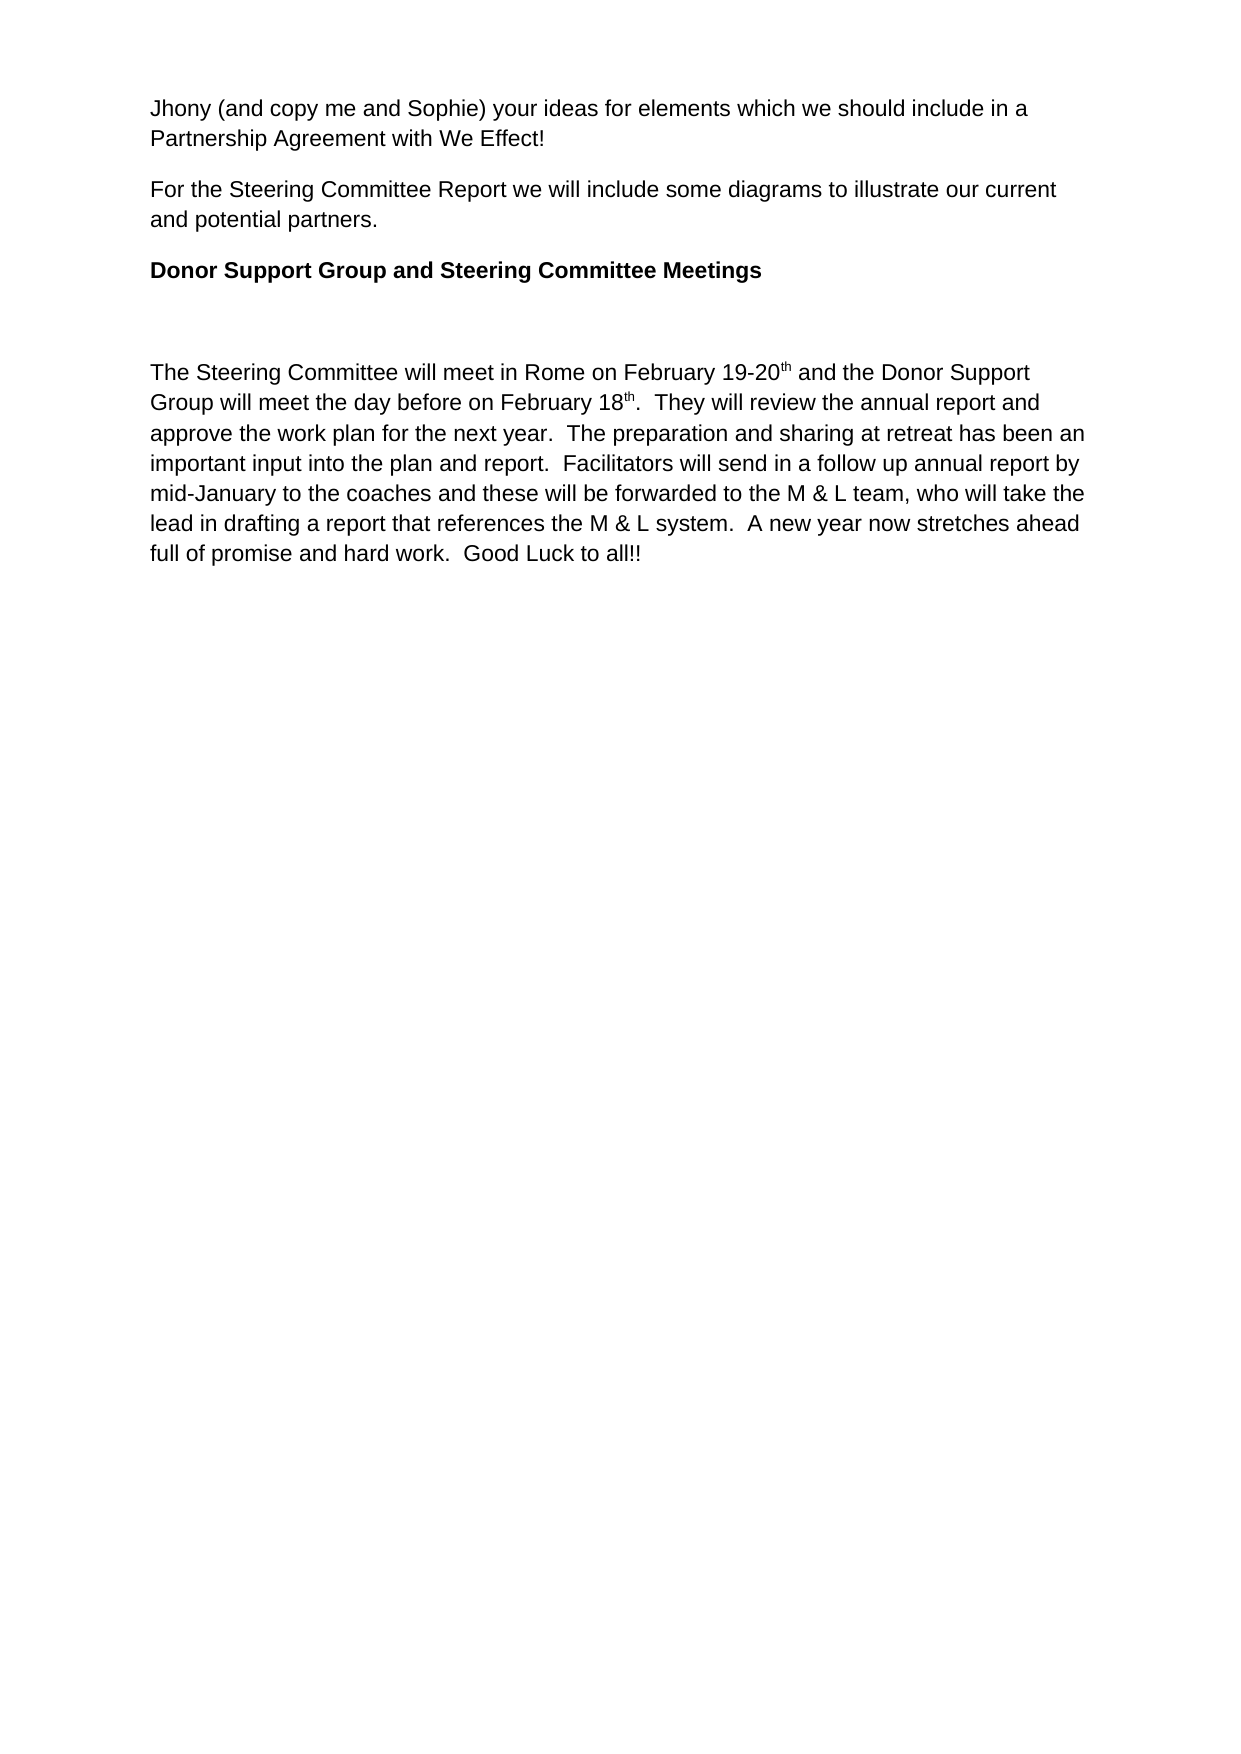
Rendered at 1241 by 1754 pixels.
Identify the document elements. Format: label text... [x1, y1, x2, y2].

text The Steering Committee will meet in Rome on February 19-20th and the Donor Support Group will meet the day before on February 18th. They will review the annual report and approve the work plan for the next year. The preparation and sharing at retreat has been an important input into the plan and report. Facilitators will send in a follow up annual report by mid-January to the coaches and these will be forwarded to the M & L team, who will take the lead in drafting a report that references the M & L system. A new year now stretches ahead full of promise and hard work. Good Luck to all!! [150, 359, 1090, 567]
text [150, 94, 1090, 151]
text For the Steering Committee Report we will include some diagrams to illustrate our current and potential partners. [150, 176, 1090, 232]
text Donor Support Group and Steering Committee Meetings [150, 257, 1090, 283]
